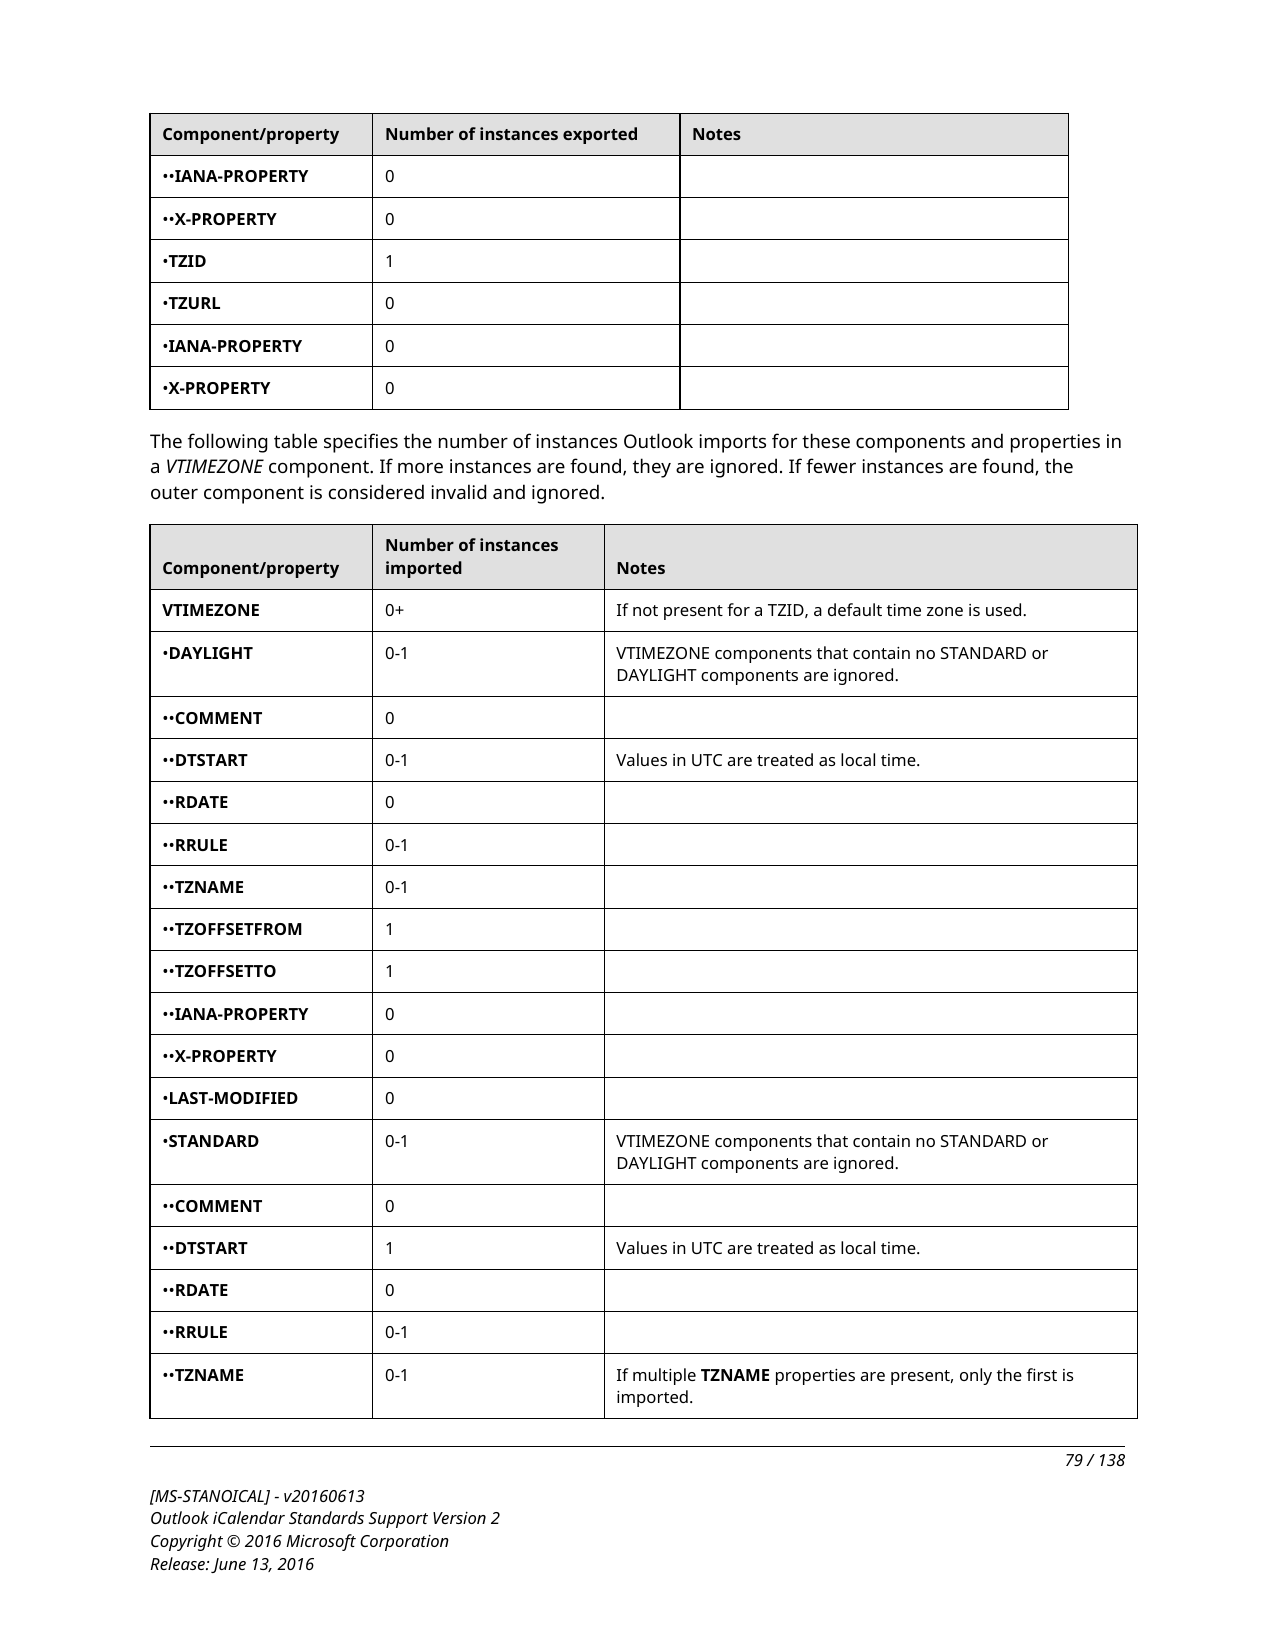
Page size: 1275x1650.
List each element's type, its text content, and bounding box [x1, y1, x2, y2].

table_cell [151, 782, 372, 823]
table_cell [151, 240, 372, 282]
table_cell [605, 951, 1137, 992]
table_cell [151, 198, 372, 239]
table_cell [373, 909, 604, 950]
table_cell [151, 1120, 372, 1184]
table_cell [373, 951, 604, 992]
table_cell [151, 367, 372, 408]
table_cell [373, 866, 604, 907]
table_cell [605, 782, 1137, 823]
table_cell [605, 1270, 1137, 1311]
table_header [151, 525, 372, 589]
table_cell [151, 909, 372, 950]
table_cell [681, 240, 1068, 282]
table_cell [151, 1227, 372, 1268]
text The following table specifies the number of instances Outlook imports for these components and properties in a VTIMEZONE component. If more instances are found, they are ignored. If fewer instances are found, the outer component is considered invalid and ignored. [150, 428, 1125, 505]
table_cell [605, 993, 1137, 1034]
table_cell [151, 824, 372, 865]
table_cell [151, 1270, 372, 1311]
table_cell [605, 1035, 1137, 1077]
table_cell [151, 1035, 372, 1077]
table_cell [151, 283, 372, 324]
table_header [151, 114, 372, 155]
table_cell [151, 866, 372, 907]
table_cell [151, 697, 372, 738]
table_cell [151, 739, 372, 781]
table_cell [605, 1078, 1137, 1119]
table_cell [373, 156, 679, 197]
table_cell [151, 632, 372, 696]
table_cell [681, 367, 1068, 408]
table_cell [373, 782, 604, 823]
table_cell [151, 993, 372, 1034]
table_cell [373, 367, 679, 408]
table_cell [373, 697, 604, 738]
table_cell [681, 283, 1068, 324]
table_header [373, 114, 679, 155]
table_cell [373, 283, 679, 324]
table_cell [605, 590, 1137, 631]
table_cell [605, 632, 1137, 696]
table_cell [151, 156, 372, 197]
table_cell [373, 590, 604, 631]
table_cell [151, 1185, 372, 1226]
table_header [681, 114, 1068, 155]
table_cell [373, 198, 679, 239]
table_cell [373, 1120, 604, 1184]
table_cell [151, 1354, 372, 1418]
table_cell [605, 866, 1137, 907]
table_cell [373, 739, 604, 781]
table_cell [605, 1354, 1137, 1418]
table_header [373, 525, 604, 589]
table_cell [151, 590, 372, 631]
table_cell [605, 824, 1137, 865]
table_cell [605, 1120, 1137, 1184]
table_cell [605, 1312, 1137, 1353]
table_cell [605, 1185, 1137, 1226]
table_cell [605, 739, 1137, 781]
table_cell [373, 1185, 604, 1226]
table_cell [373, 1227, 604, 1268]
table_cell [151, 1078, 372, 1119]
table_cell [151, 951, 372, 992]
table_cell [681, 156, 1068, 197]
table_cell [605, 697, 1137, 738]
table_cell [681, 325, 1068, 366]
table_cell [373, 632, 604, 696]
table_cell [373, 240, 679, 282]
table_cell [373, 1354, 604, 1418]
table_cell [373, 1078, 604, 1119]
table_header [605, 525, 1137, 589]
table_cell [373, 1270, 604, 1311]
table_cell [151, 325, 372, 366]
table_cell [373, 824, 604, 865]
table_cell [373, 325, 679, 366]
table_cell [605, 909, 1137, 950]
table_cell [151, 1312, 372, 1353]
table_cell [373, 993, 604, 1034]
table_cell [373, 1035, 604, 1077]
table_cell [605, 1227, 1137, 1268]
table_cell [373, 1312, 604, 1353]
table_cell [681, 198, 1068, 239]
